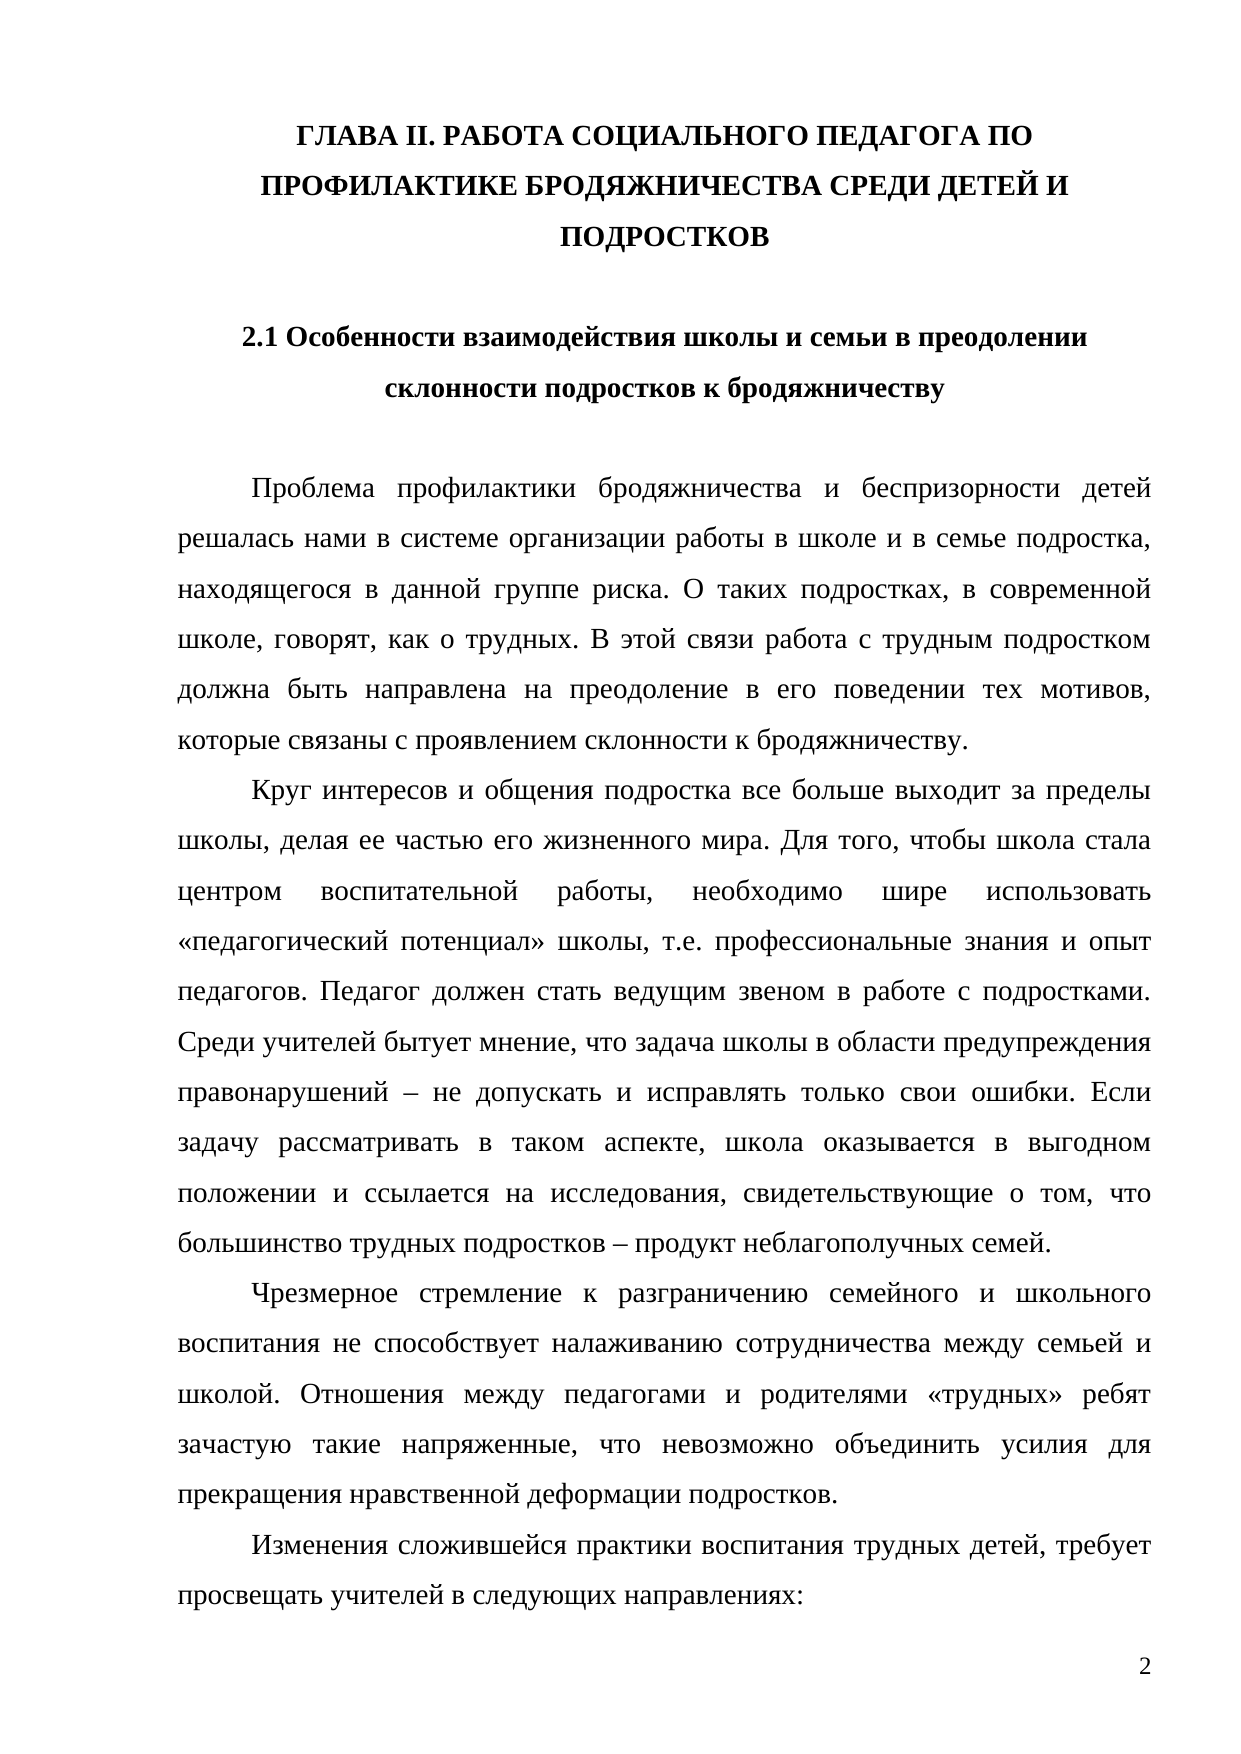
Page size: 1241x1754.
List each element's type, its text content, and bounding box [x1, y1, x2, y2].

text 2.1 Особенности взаимодействия школы и семьи в преодолении склонности подростков к бродяжничеству [177, 319, 1152, 403]
text Круг интересов и общения подростка все больше выходит за пределы школы, делая ее частью его жизненного мира. Для того, чтобы школа стала центром воспитательной работы, необходимо шире использовать «педагогический потенциал» школы, т.е. профессиональные знания и опыт педагогов. Педагог должен стать ведущим звеном в работе с подростками. Среди учителей бытует мнение, что задача школы в области предупреждения правонарушений – не допускать и исправлять только свои ошибки. Если задачу рассматривать в таком аспекте, школа оказывается в выгодном положении и ссылается на исследования, свидетельствующие о том, что большинство трудных подростков – продукт неблагополучных семей. [177, 772, 1152, 1258]
text Чрезмерное стремление к разграничению семейного и школьного воспитания не способствует налаживанию сотрудничества между семьей и школой. Отношения между педагогами и родителями «трудных» ребят зачастую такие напряженные, что невозможно объединить усилия для прекращения нравственной деформации подростков. [177, 1275, 1152, 1510]
text Изменения сложившейся практики воспитания трудных детей, требует просвещать учителей в следующих направлениях: [177, 1527, 1152, 1611]
text Проблема профилактики бродяжничества и беспризорности детей решалась нами в системе организации работы в школе и в семье подростка, находящегося в данной группе риска. О таких подростках, в современной школе, говорят, как о трудных. В этой связи работа с трудным подростком должна быть направлена на преодоление в его поведении тех мотивов, которые связаны с проявлением склонности к бродяжничеству. [177, 470, 1152, 755]
text ГЛАВА II. РАБОТА СОЦИАЛЬНОГО ПЕДАГОГА ПО ПРОФИЛАКТИКЕ БРОДЯЖНИЧЕСТВА СРЕДИ ДЕТЕЙ И ПОДРОСТКОВ [177, 118, 1152, 252]
